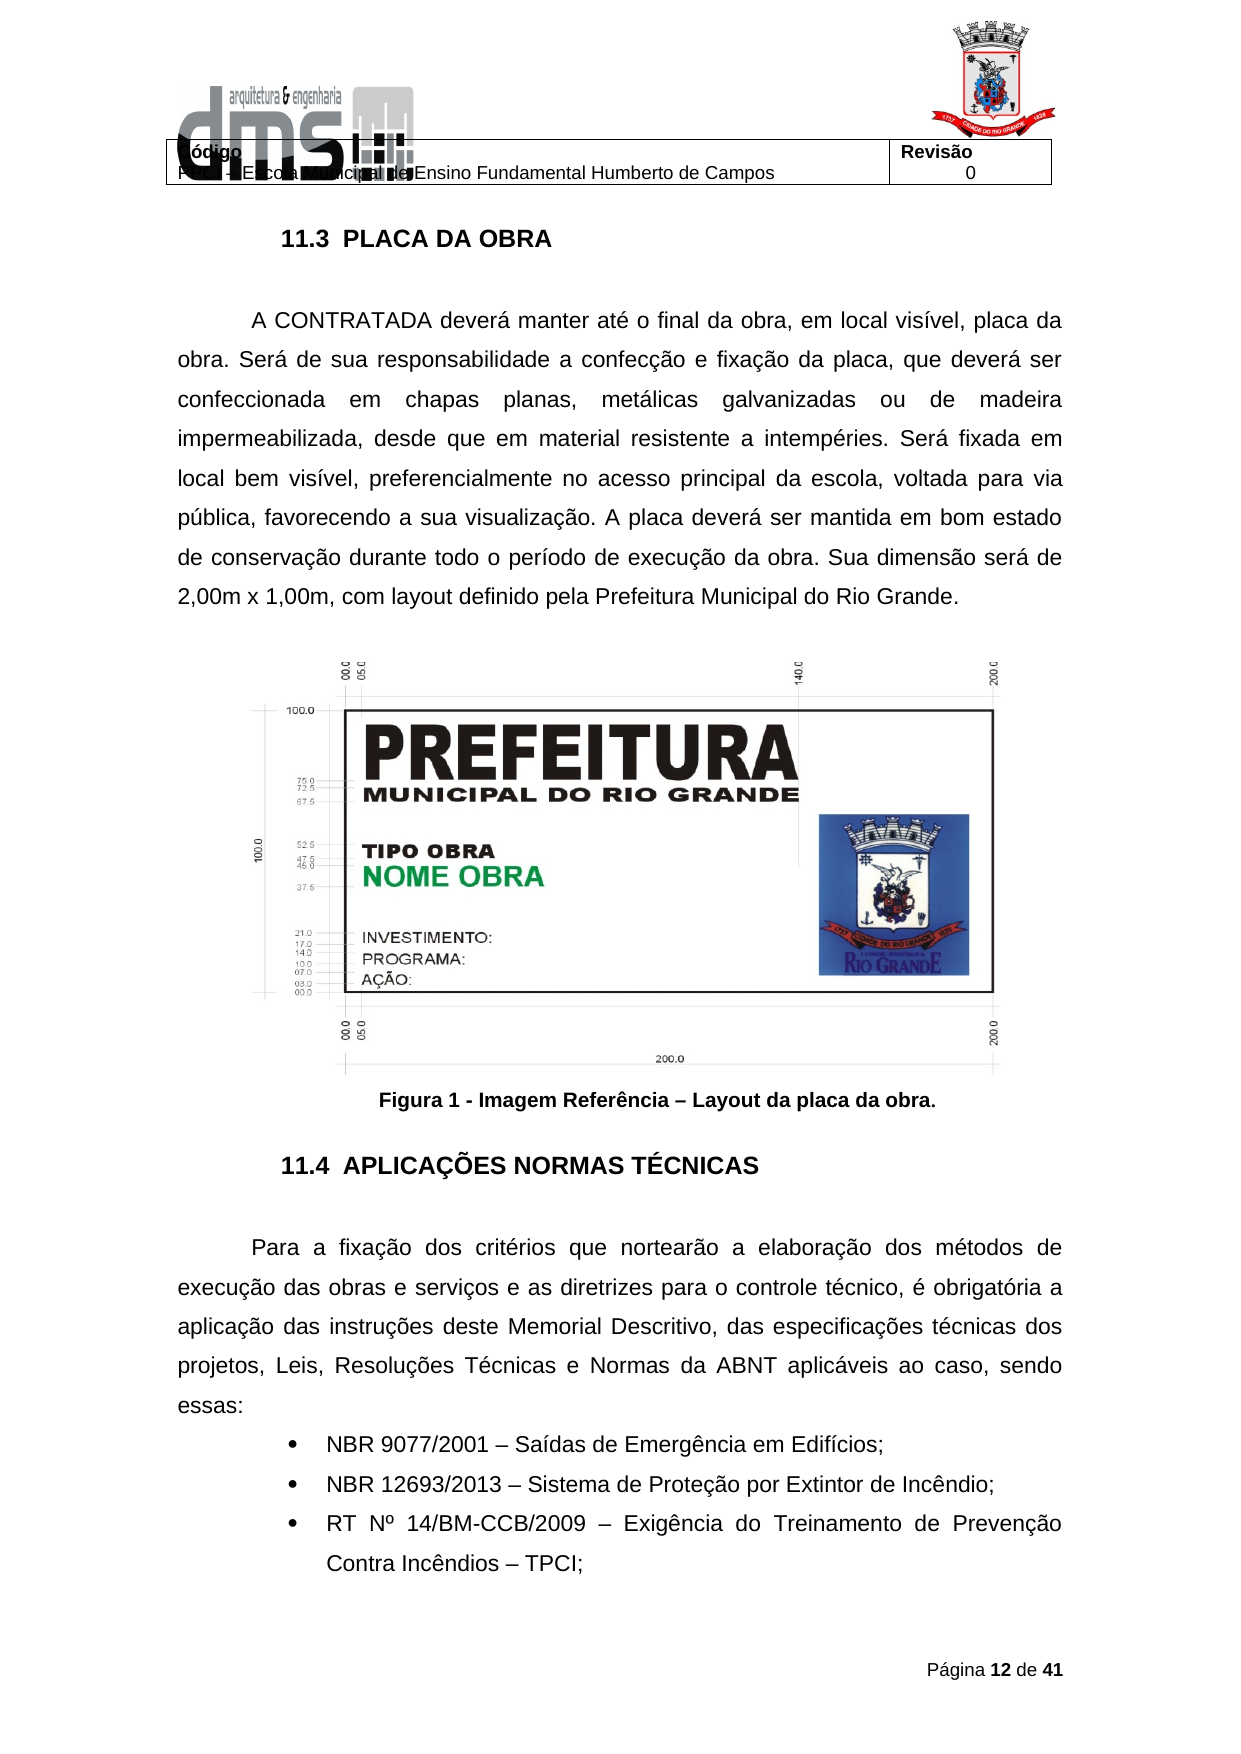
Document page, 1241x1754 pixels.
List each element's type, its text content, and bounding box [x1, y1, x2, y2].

text A CONTRATADA deverá manter até o final da obra, em local visível, placa da obra. Será de sua responsabilidade a confecção e fixação da placa, que deverá ser confeccionada em chapas planas, metálicas galvanizadas ou de madeira impermeabilizada, desde que em material resistente a intempéries. Será fixada em local bem visível, preferencialmente no acesso principal da escola, voltada para via pública, favorecendo a sua visualização. A placa deverá ser mantida em bom estado de conservação durante todo o período de execução da obra. Sua dimensão será de 2,00m x 1,00m, com layout definido pela Prefeitura Municipal do Rio Grande. [177, 307, 1063, 609]
list NBR 12693/2013 – Sistema de Proteção por Extintor de Incêndio; [288, 1471, 1063, 1497]
text Para a fixação dos critérios que nortearão a elaboração dos métodos de execução das obras e serviços e as diretrizes para o controle técnico, é obrigatória a aplicação das instruções deste Memorial Descritivo, das especificações técnicas dos projetos, Leis, Resoluções Técnicas e Normas da ABNT aplicáveis ao caso, sendo essas: [177, 1234, 1063, 1418]
subtitle PLACA DA OBRA [177, 224, 1063, 253]
picture [251, 662, 1001, 1075]
picture [177, 86, 414, 139]
list RT Nº 14/BM-CCB/2009 – Exigência do Treinamento de Prevenção Contra Incêndios – TPCI; [288, 1510, 1063, 1576]
text Figura 1 - Imagem Referência – Layout da placa da obra. [177, 1088, 1063, 1112]
list NBR 9077/2001 – Saídas de Emergência em Edifícios; [288, 1431, 1063, 1458]
picture [931, 21, 1056, 138]
subtitle APLICAÇÕES NORMAS TÉCNICAS [177, 1151, 1063, 1180]
picture [177, 140, 414, 181]
